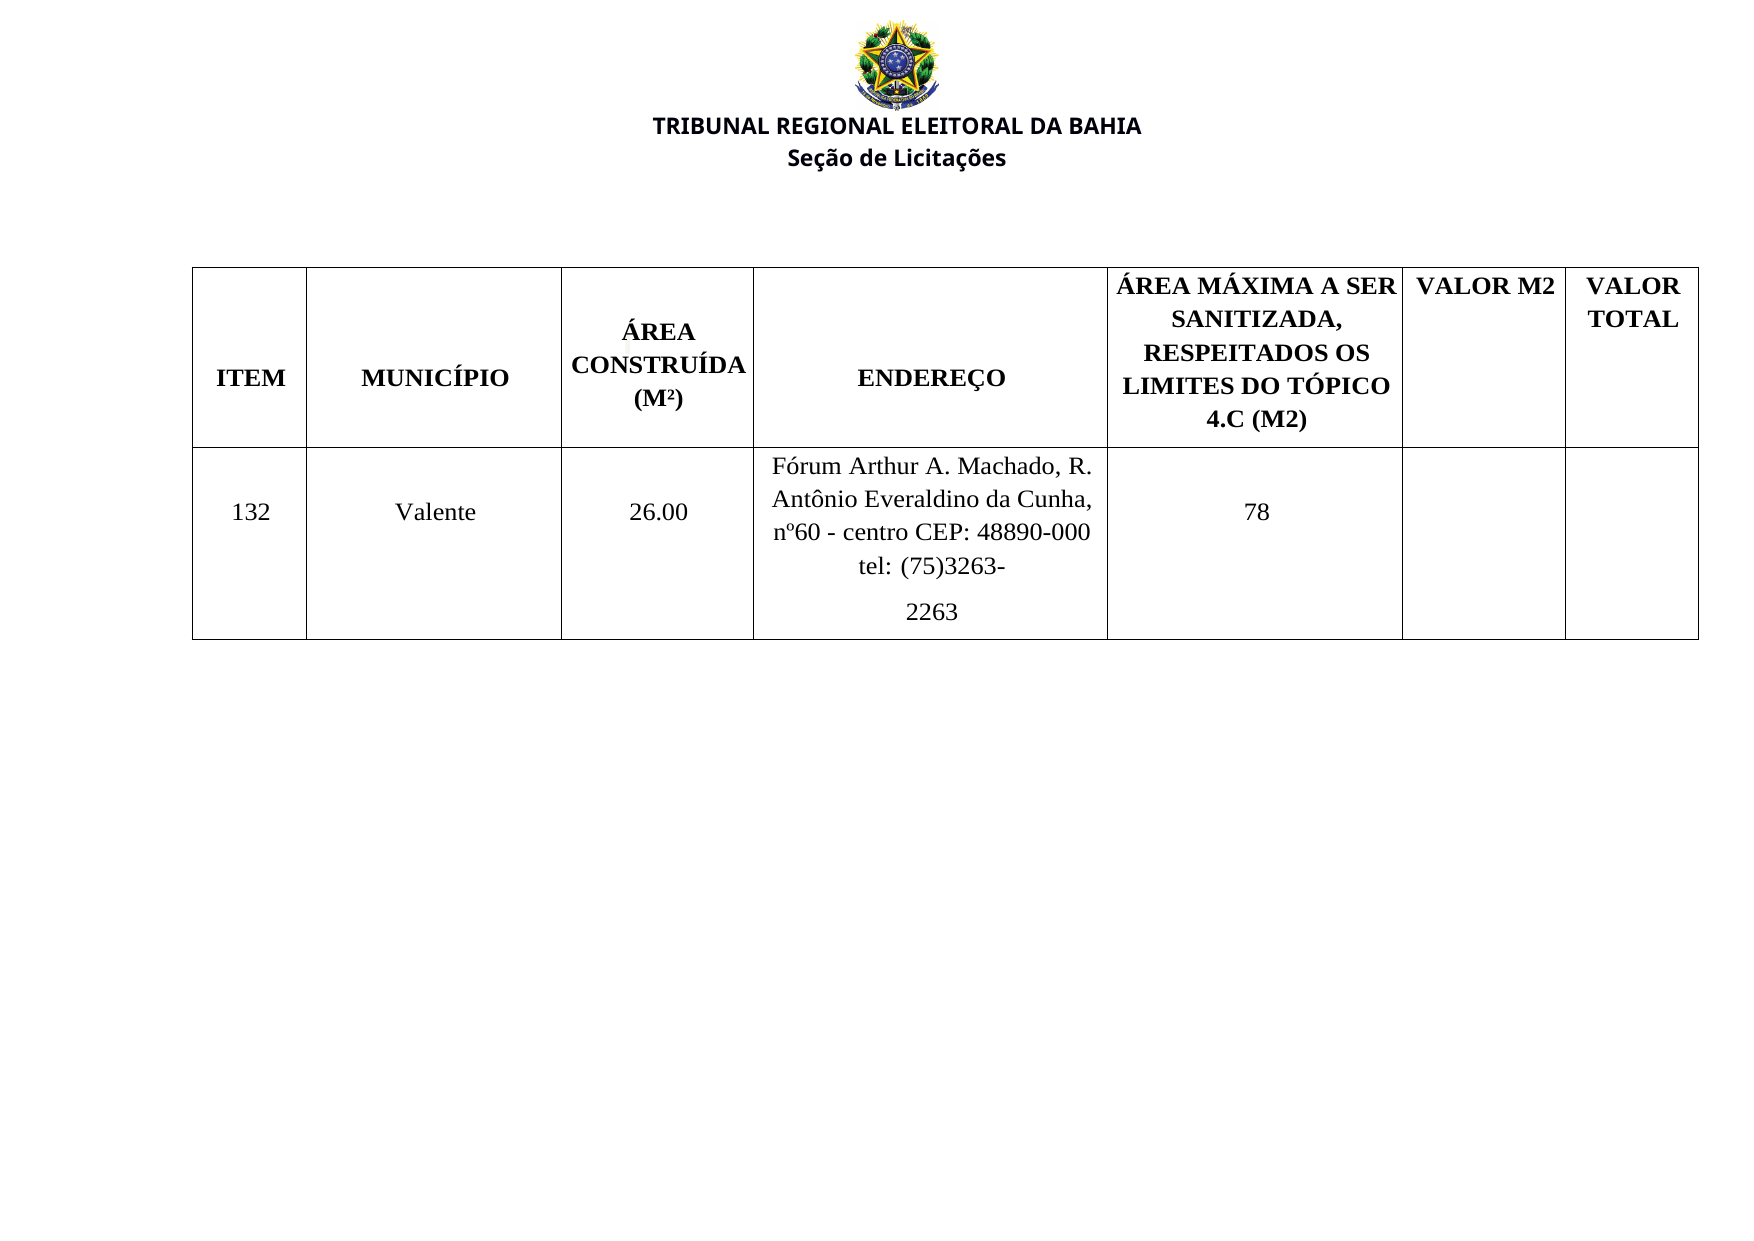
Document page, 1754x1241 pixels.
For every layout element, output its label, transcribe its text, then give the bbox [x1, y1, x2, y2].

table_header MUNICÍPIO [307, 268, 561, 447]
table_cell 26.00 [562, 448, 753, 639]
table_cell 78 [1108, 448, 1402, 639]
table_cell [1403, 448, 1565, 639]
table_header ÁREA MÁXIMA A SER SANITIZADA, RESPEITADOS OS LIMITES DO TÓPICO 4.C (M2) [1108, 268, 1402, 447]
table_header ENDEREÇO [754, 268, 1107, 447]
table_header ITEM [193, 268, 306, 447]
table_header VALOR TOTAL [1566, 268, 1698, 447]
table_cell Fórum Arthur A. Machado, R. Antônio Everaldino da Cunha, nº60 - centro CEP: 48890-000 tel: (75)3263- 2263 [754, 448, 1107, 639]
table_cell [1566, 448, 1698, 639]
table_header VALOR M2 [1403, 268, 1565, 447]
table_cell 132 [193, 448, 306, 639]
table_header ÁREA CONSTRUÍDA (M²) [562, 268, 753, 447]
table_cell Valente [307, 448, 561, 639]
